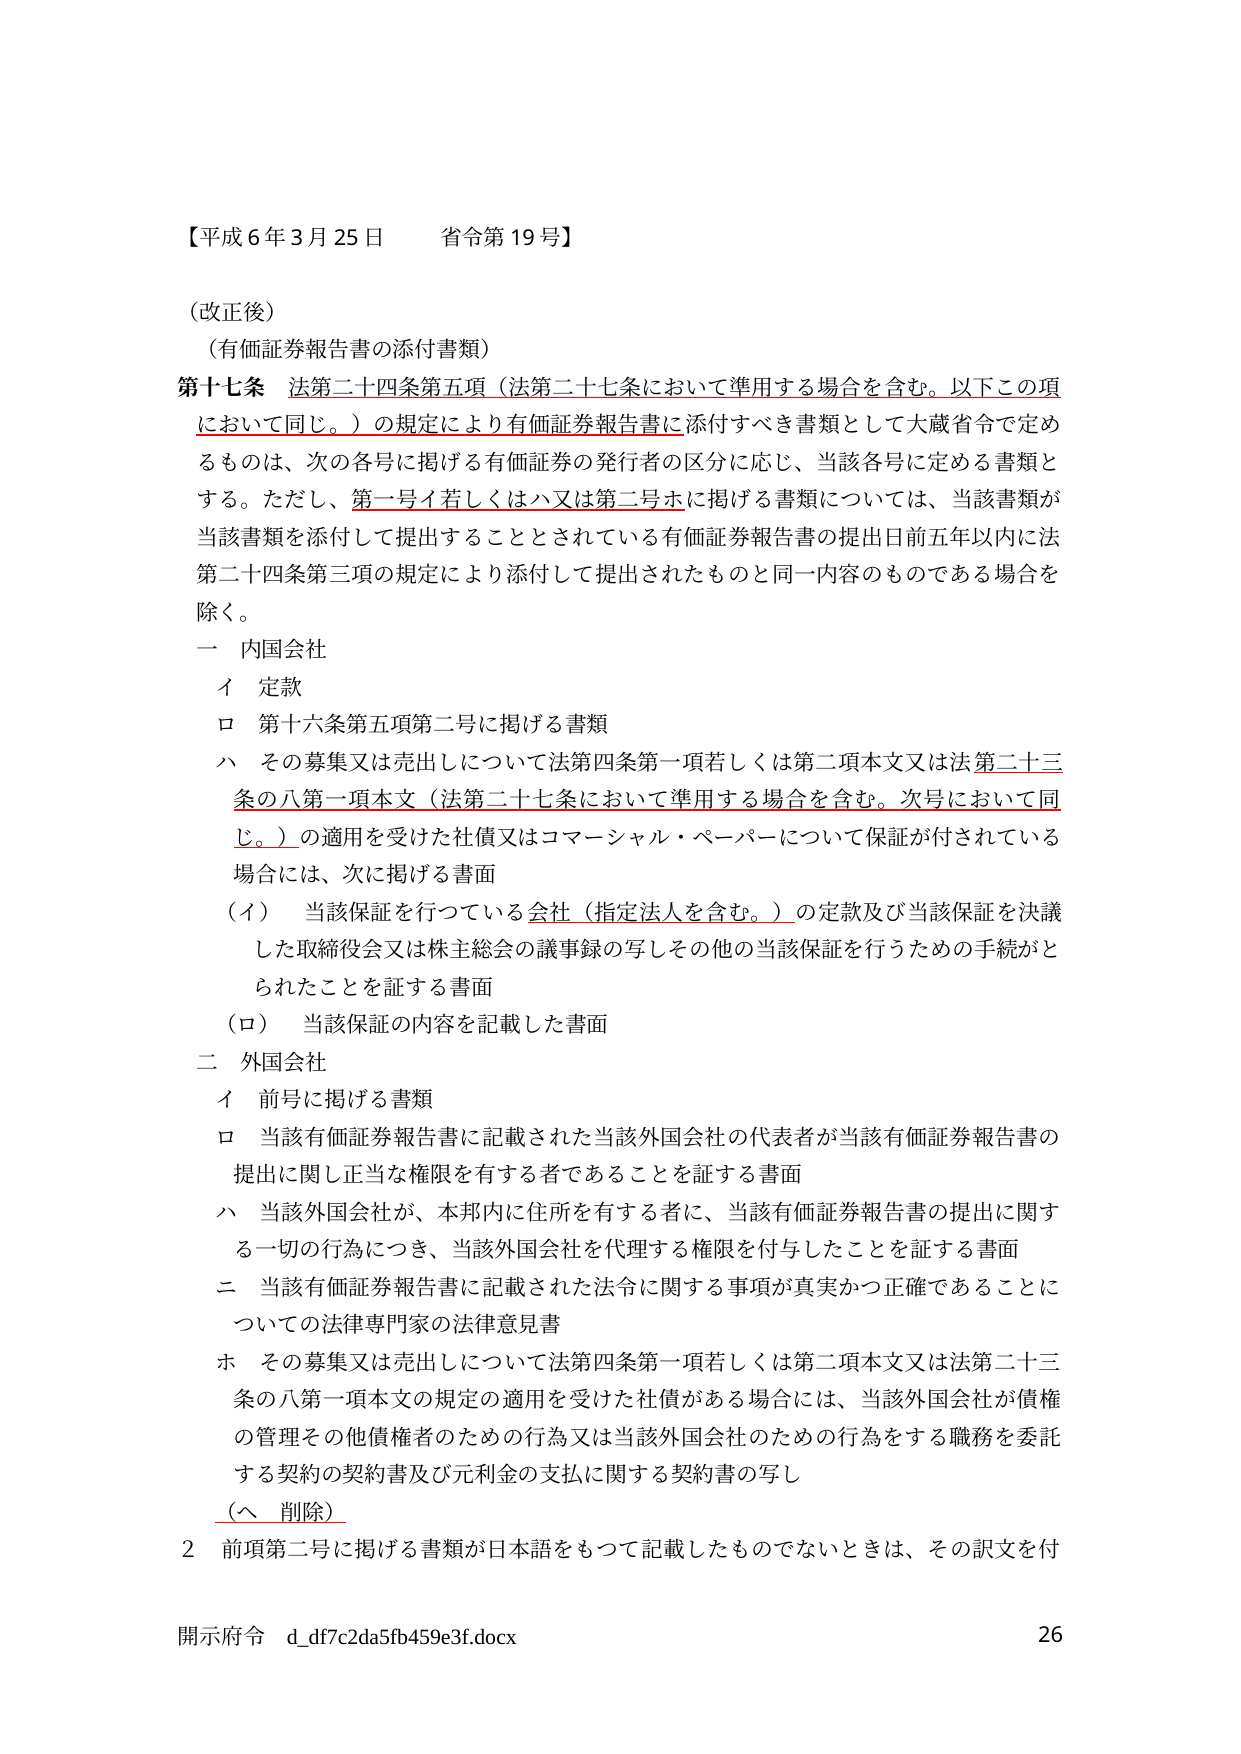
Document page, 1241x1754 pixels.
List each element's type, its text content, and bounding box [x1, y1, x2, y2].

text ニ 当該有価証券報告書に記載された法令に関する事項が真実かつ正確であることについての法律専門家の法律意見書 [215, 1267, 1063, 1342]
text （改正後） [177, 292, 1063, 329]
text （ヘ 削除） [215, 1492, 1063, 1529]
text 第十七条 法第二十四条第五項（法第二十七条において準用する場合を含む。以下この項において同じ。）の規定により有価証券報告書に添付すべき書類として大蔵省令で定めるものは、次の各号に掲げる有価証券の発行者の区分に応じ、当該各号に定める書類とする。ただし、第一号イ若しくはハ又は第二号ホに掲げる書類については、当該書類が当該書類を添付して提出することとされている有価証券報告書の提出日前五年以内に法第二十四条第三項の規定により添付して提出されたものと同一内容のものである場合を除く。 [177, 367, 1063, 629]
text ハ その募集又は売出しについて法第四条第一項若しくは第二項本文又は法第二十三条の八第一項本文（法第二十七条において準用する場合を含む。次号において同じ。）の適用を受けた社債又はコマーシャル・ペーパーについて保証が付されている場合には、次に掲げる書面 [215, 742, 1063, 892]
text （有価証券報告書の添付書類） [196, 329, 1063, 367]
text 【平成6年3月25日 省令第19号】 [177, 217, 1063, 254]
text ロ 第十六条第五項第二号に掲げる書類 [215, 704, 1063, 742]
text ハ 当該外国会社が、本邦内に住所を有する者に、当該有価証券報告書の提出に関する一切の行為につき、当該外国会社を代理する権限を付与したことを証する書面 [215, 1192, 1063, 1267]
text （ロ） 当該保証の内容を記載した書面 [215, 1004, 1063, 1042]
text イ 前号に掲げる書類 [215, 1079, 1063, 1117]
text イ 定款 [215, 667, 1063, 704]
text 二 外国会社 [196, 1042, 1063, 1079]
text ホ その募集又は売出しについて法第四条第一項若しくは第二項本文又は法第二十三条の八第一項本文の規定の適用を受けた社債がある場合には、当該外国会社が債権の管理その他債権者のための行為又は当該外国会社のための行為をする職務を委託する契約の契約書及び元利金の支払に関する契約書の写し [215, 1342, 1063, 1492]
text ロ 当該有価証券報告書に記載された当該外国会社の代表者が当該有価証券報告書の提出に関し正当な権限を有する者であることを証する書面 [215, 1117, 1063, 1192]
text 一 内国会社 [196, 629, 1063, 667]
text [177, 1529, 1063, 1567]
text （イ） 当該保証を行つている会社（指定法人を含む。）の定款及び当該保証を決議した取締役会又は株主総会の議事録の写しその他の当該保証を行うための手続がとられたことを証する書面 [215, 892, 1063, 1004]
